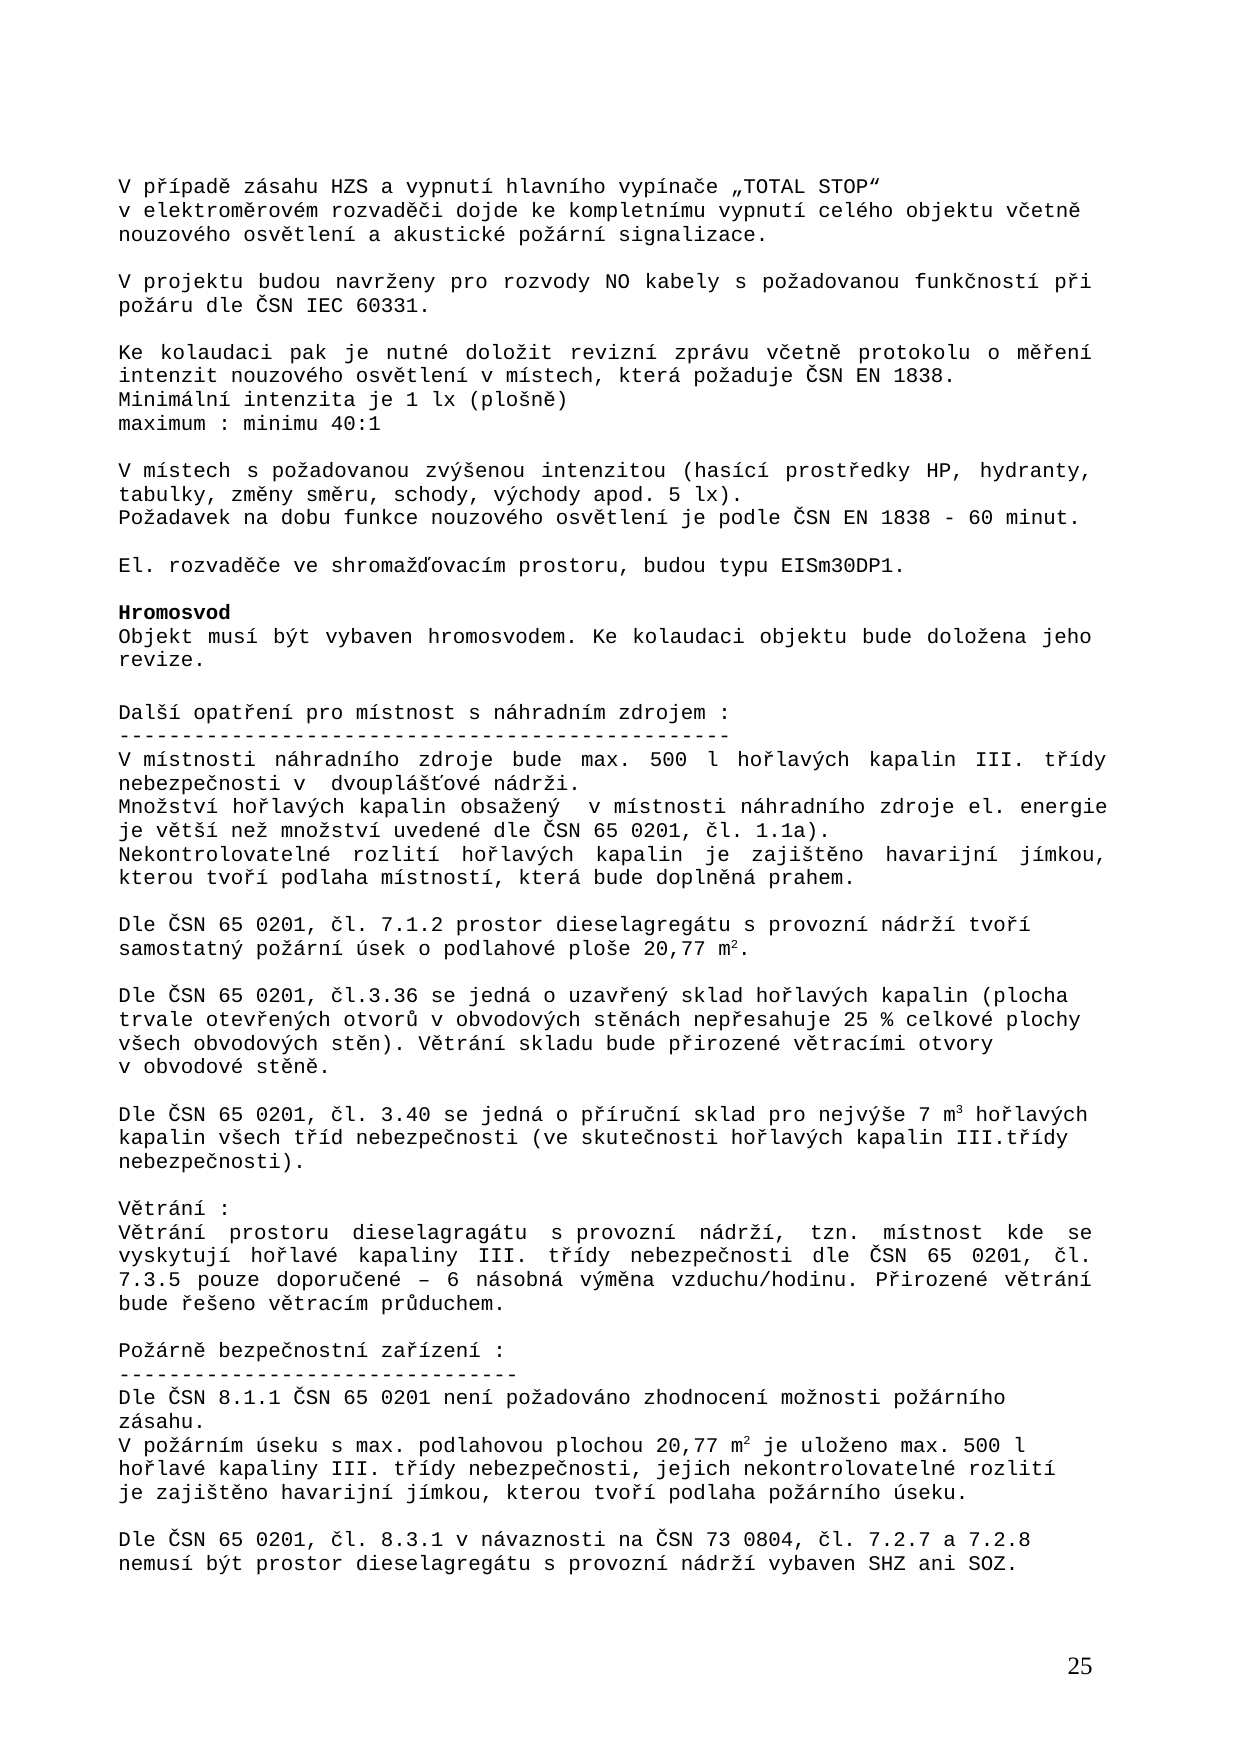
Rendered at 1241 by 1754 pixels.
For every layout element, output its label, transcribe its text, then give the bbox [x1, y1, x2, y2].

list V místech s požadovanou zvýšenou intenzitou (hasící prostředky HP, hydranty, tabulky, změny směru, schody, východy apod. 5 lx). [118, 460, 1093, 507]
text ------------------------------------------------- [118, 725, 1093, 749]
text Větrání : [118, 1198, 1093, 1222]
text Další opatření pro místnost s náhradním zdrojem : [118, 702, 1093, 725]
text El. rozvaděče ve shromažďovacím prostoru, budou typu EISm30DP1. [118, 555, 1093, 578]
text V místnosti náhradního zdroje bude max. 500 l hořlavých kapalin III. třídy nebezpečnosti v dvouplášťové nádrži. [118, 749, 1107, 796]
text Dle ČSN 8.1.1 ČSN 65 0201 není požadováno zhodnocení možnosti požárního zásahu. [118, 1387, 1093, 1435]
text Požárně bezpečnostní zařízení : [118, 1340, 1093, 1364]
list Minimální intenzita je 1 lx (plošně) [118, 389, 1093, 413]
list Ke kolaudaci pak je nutné doložit revizní zprávu včetně protokolu o měření intenzit nouzového osvětlení v místech, která požaduje ČSN EN 1838. [118, 342, 1093, 389]
text V případě zásahu HZS a vypnutí hlavního vypínače „TOTAL STOP“ v elektroměrovém rozvaděči dojde ke kompletnímu vypnutí celého objektu včetně nouzového osvětlení a akustické požární signalizace. [118, 176, 1093, 247]
list V projektu budou navrženy pro rozvody NO kabely s požadovanou funkčností při požáru dle ČSN IEC 60331. [118, 271, 1093, 318]
text Objekt musí být vybaven hromosvodem. Ke kolaudaci objektu bude doložena jeho revize. [118, 626, 1093, 673]
text Množství hořlavých kapalin obsažený v místnosti náhradního zdroje el. energie je větší než množství uvedené dle ČSN 65 0201, čl. 1.1a). [118, 796, 1107, 843]
text -------------------------------- [118, 1364, 1093, 1387]
text Dle ČSN 65 0201, čl. 8.3.1 v návaznosti na ČSN 73 0804, čl. 7.2.7 a 7.2.8 nemusí být prostor dieselagregátu s provozní nádrží vybaven SHZ ani SOZ. [118, 1529, 1093, 1577]
list Požadavek na dobu funkce nouzového osvětlení je podle ČSN EN 1838 - 60 minut. [118, 507, 1093, 531]
text Větrání prostoru dieselagragátu s provozní nádrží, tzn. místnost kde se vyskytují hořlavé kapaliny III. třídy nebezpečnosti dle ČSN 65 0201, čl. 7.3.5 pouze doporučené – 6 násobná výměna vzduchu/hodinu. Přirozené větrání bude řešeno větracím průduchem. [118, 1222, 1093, 1316]
text Hromosvod [118, 602, 1093, 626]
text V požárním úseku s max. podlahovou plochou 20,77 m2 je uloženo max. 500 l hořlavé kapaliny III. třídy nebezpečnosti, jejich nekontrolovatelné rozlití je zajištěno havarijní jímkou, kterou tvoří podlaha požárního úseku. [118, 1435, 1093, 1506]
text Nekontrolovatelné rozlití hořlavých kapalin je zajištěno havarijní jímkou, kterou tvoří podlaha místností, která bude doplněná prahem. [118, 843, 1107, 891]
text Dle ČSN 65 0201, čl. 7.1.2 prostor dieselagregátu s provozní nádrží tvoří samostatný požární úsek o podlahové ploše 20,77 m2. [118, 914, 1093, 962]
text Dle ČSN 65 0201, čl.3.36 se jedná o uzavřený sklad hořlavých kapalin (plocha trvale otevřených otvorů v obvodových stěnách nepřesahuje 25 % celkové plochy všech obvodových stěn). Větrání skladu bude přirozené větracími otvory v obvodové stěně. [118, 985, 1093, 1080]
list maximum : minimu 40:1 [118, 413, 1093, 436]
text Dle ČSN 65 0201, čl. 3.40 se jedná o příruční sklad pro nejvýše 7 m3 hořlavých kapalin všech tříd nebezpečnosti (ve skutečnosti hořlavých kapalin III.třídy nebezpečnosti). [118, 1104, 1093, 1174]
